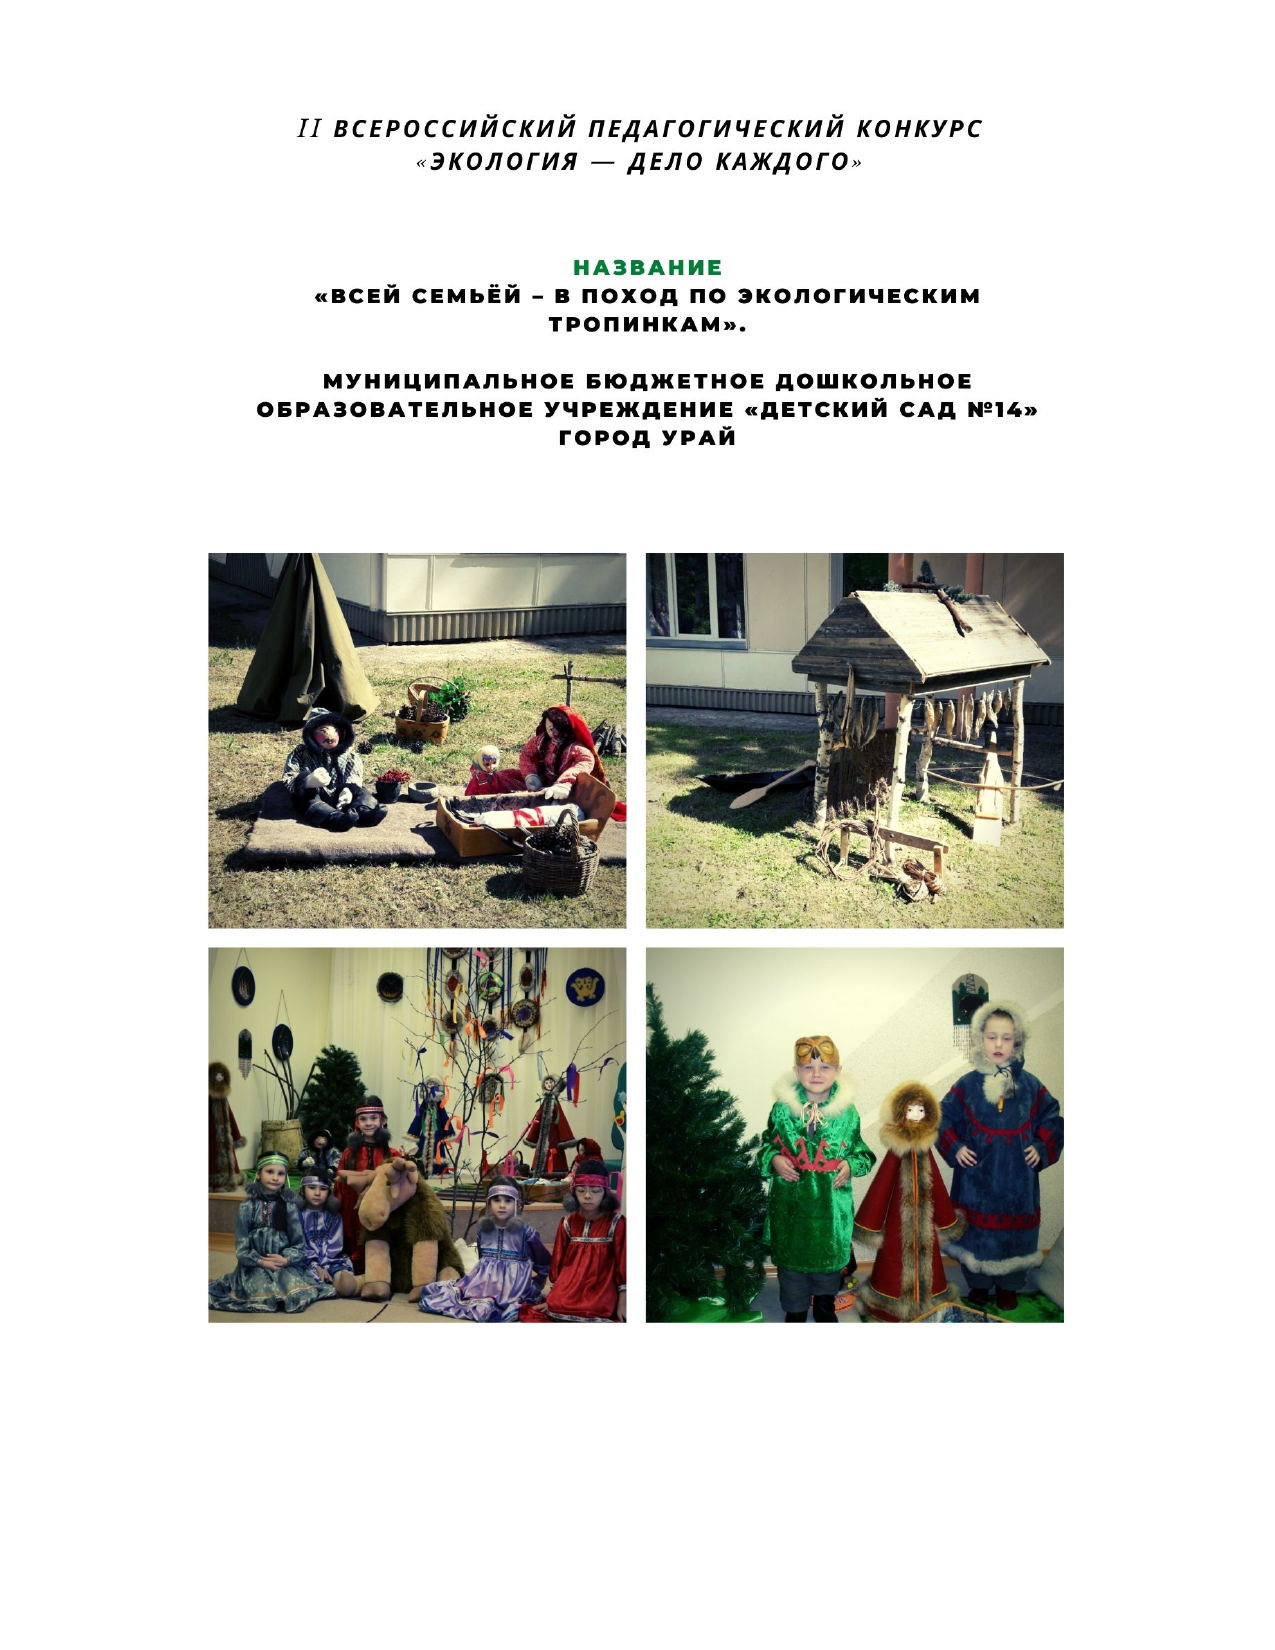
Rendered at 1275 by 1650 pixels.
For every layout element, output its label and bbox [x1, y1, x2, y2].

picture [150, 87, 1125, 1501]
